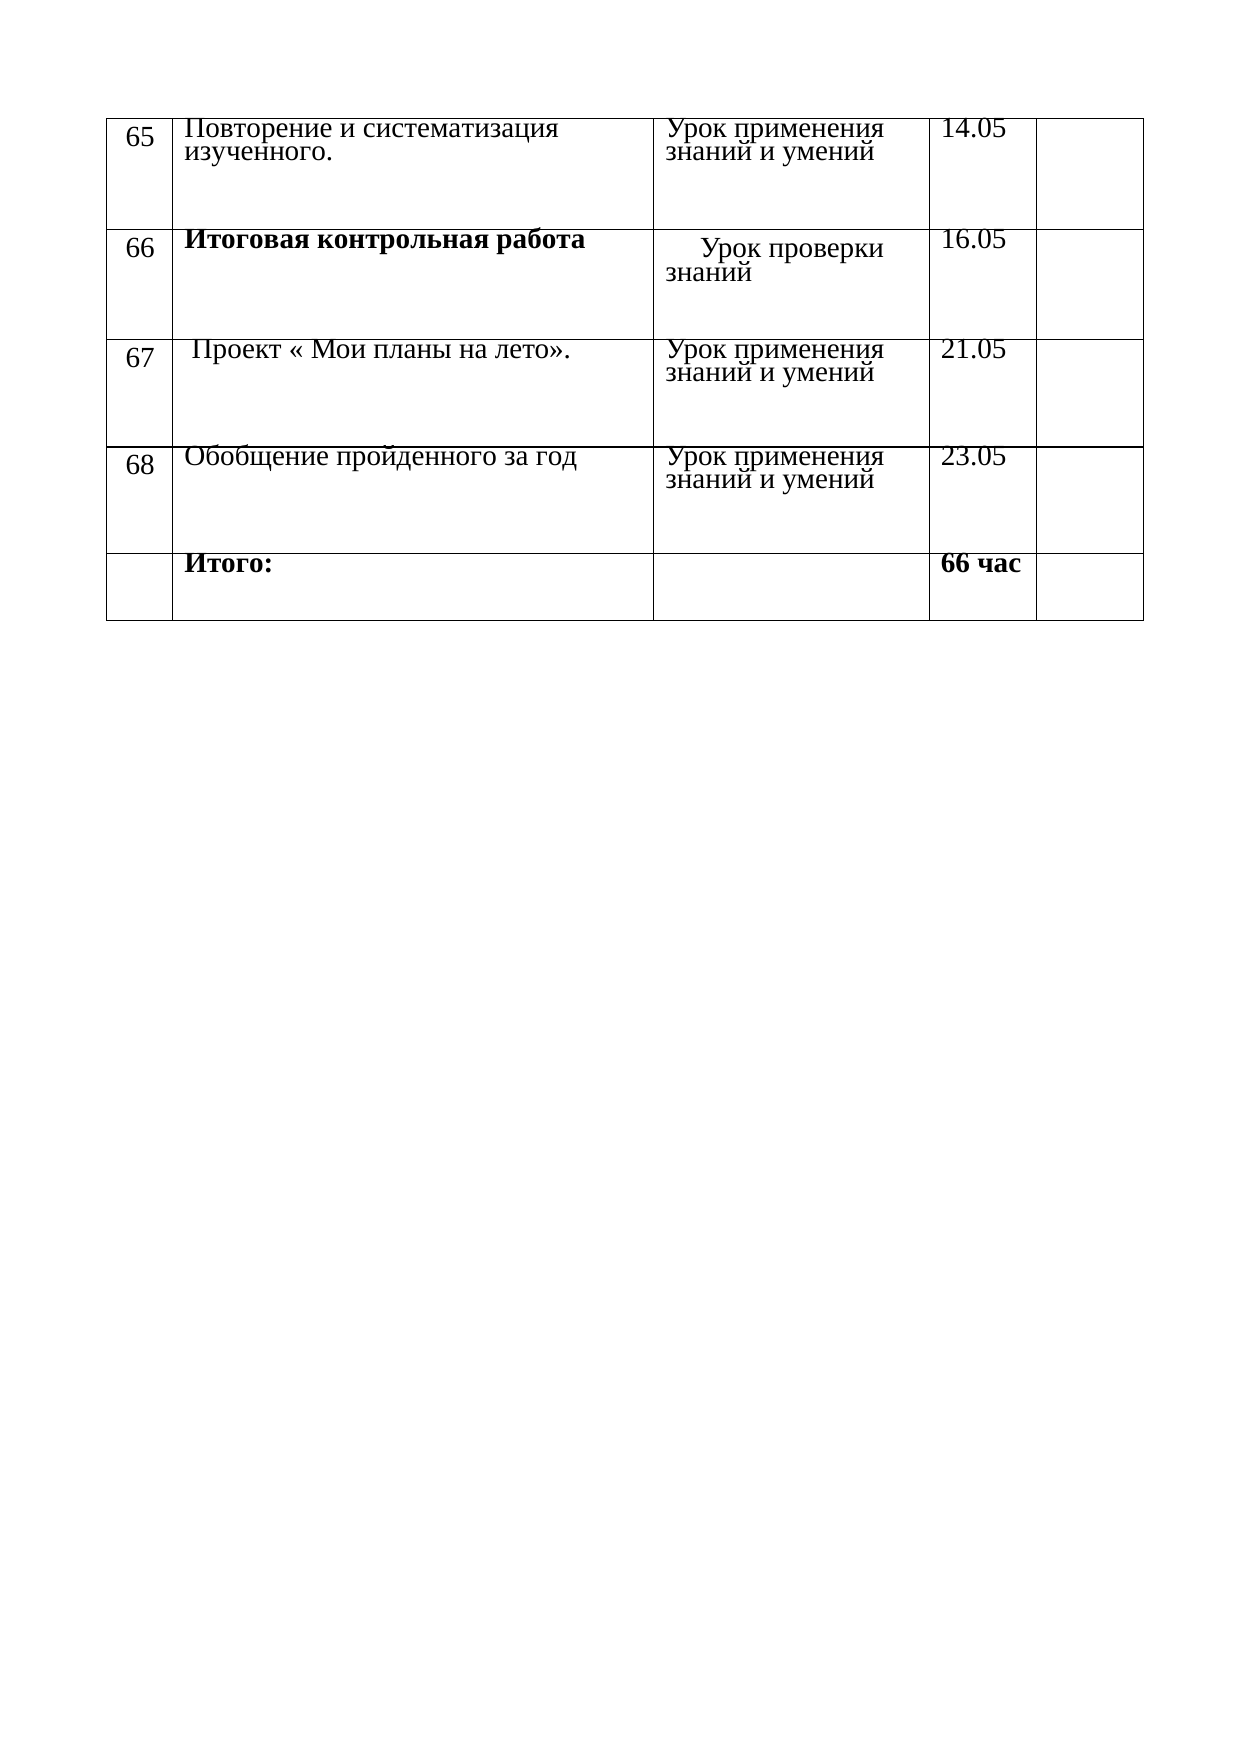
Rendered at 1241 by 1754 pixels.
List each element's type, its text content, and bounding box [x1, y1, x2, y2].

table_cell [1037, 554, 1143, 620]
table_cell Урок применения знаний и умений [654, 340, 929, 446]
table_cell 66 час [930, 554, 1036, 620]
table_cell Повторение и систематизация изученного. [173, 119, 653, 229]
table_cell 21.05 [930, 340, 1036, 446]
table_cell 14.05 [930, 119, 1036, 229]
table_cell [107, 554, 172, 620]
table_cell Проект « Мои планы на лето». [173, 340, 653, 446]
table_cell 16.05 [930, 230, 1036, 339]
table_cell Урок применения знаний и умений [654, 119, 929, 229]
table_cell Итого: [173, 554, 653, 620]
table_cell 23.05 [930, 448, 1036, 553]
table_cell 66 [107, 230, 172, 339]
table_cell Урок проверки знаний [654, 230, 929, 339]
table_cell [1037, 448, 1143, 553]
table_cell 68 [107, 448, 172, 553]
table_cell [1037, 230, 1143, 339]
table_cell [1037, 340, 1143, 446]
table_cell 65 [107, 119, 172, 229]
table_cell 67 [107, 340, 172, 446]
table_cell Обобщение пройденного за год [173, 448, 653, 553]
table_cell Итоговая контрольная работа [173, 230, 653, 339]
table_cell [1037, 119, 1143, 229]
table_cell Урок применения знаний и умений [654, 448, 929, 553]
table_cell [654, 554, 929, 620]
